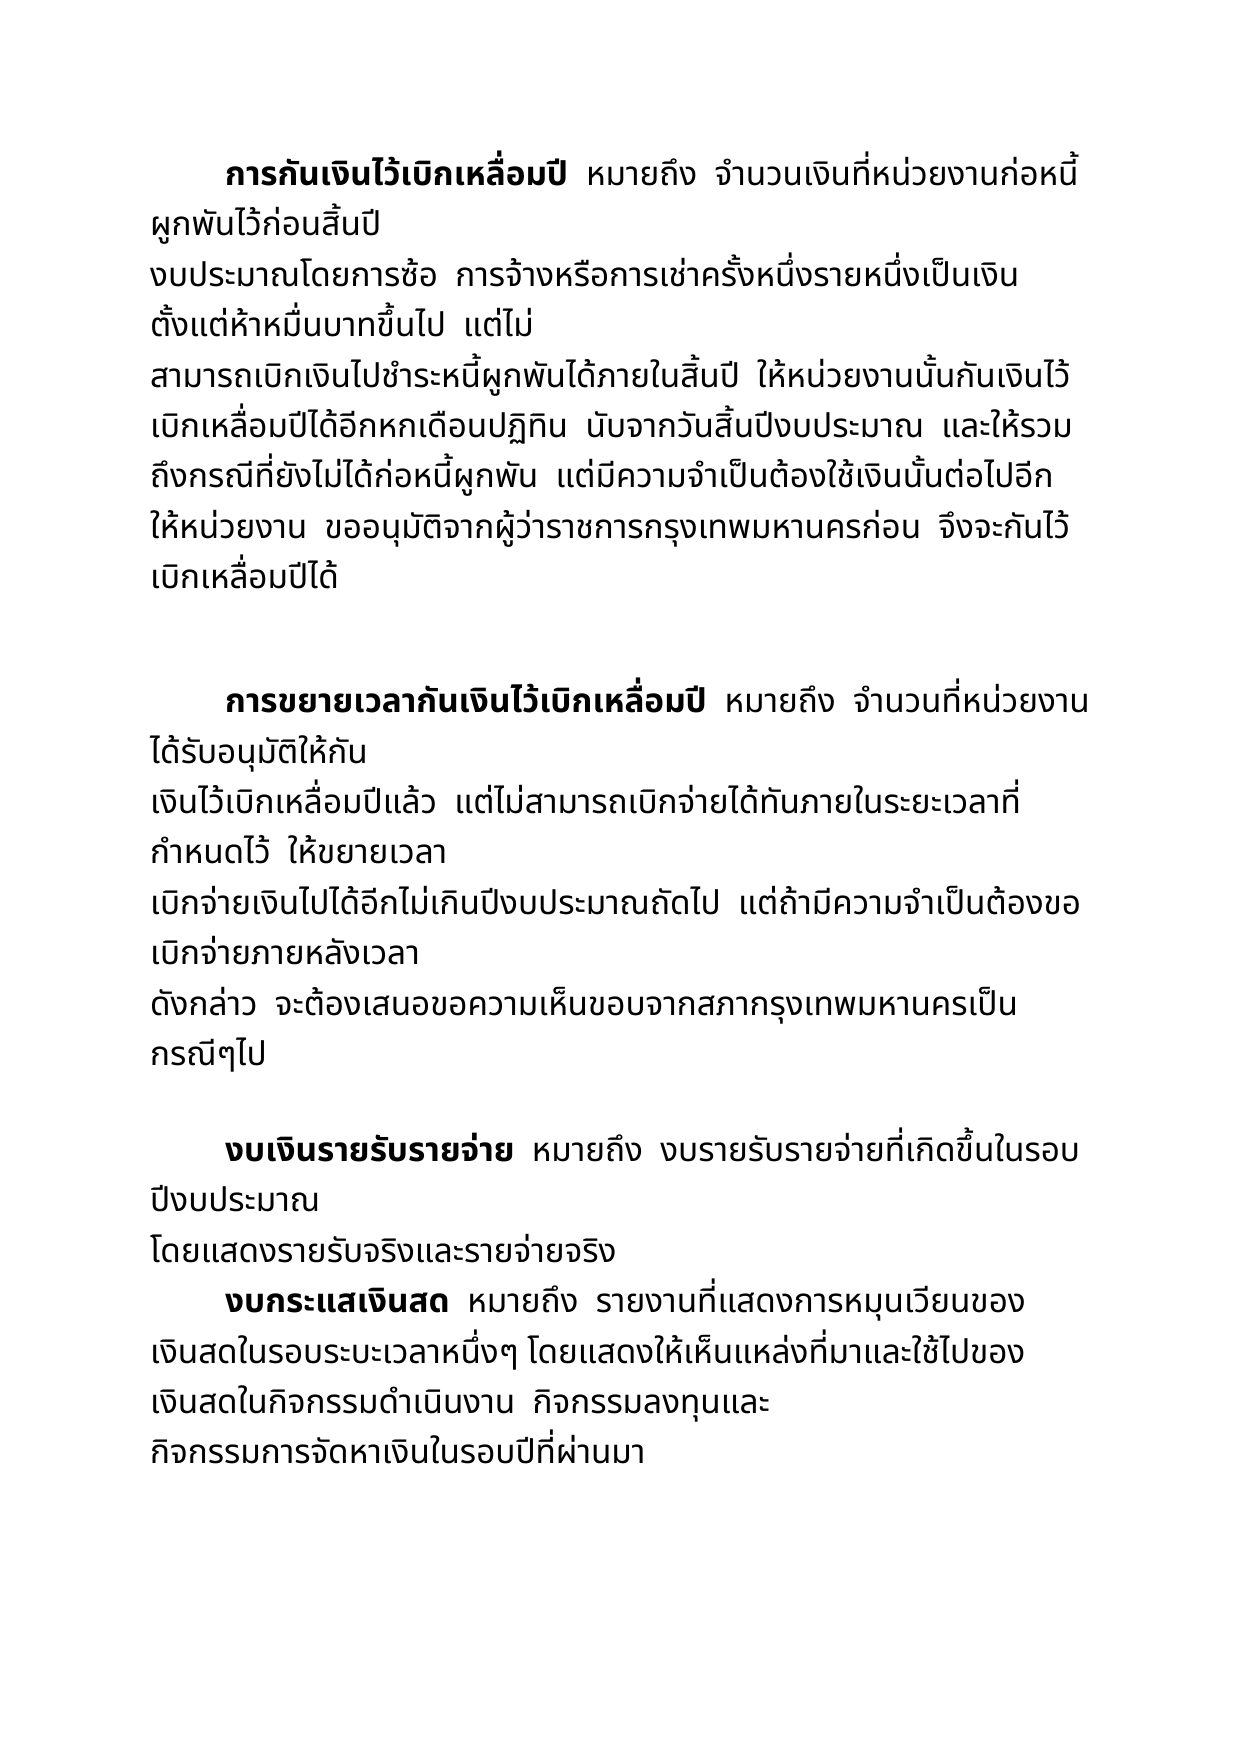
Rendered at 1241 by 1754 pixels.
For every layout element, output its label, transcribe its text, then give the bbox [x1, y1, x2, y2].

text เงินไว้เบิกเหลื่อมปีแล้ว แต่ไม่สามารถเบิกจ่ายได้ทันภายในระยะเวลาที่กำหนดไว้ ให้ขยายเวลา [150, 778, 1090, 879]
text เบิกจ่ายเงินไปได้อีกไม่เกินปีงบประมาณถัดไป แต่ถ้ามีความจำเป็นต้องขอเบิกจ่ายภายหลังเวลา [150, 879, 1090, 980]
text การขยายเวลากันเงินไว้เบิกเหลื่อมปี หมายถึง จำนวนที่หน่วยงานได้รับอนุมัติให้กัน [150, 677, 1090, 778]
text งบกระแสเงินสด หมายถึง รายงานที่แสดงการหมุนเวียนของเงินสดในรอบระบะเวลาหนึ่งๆ โดยแสดงให้เห็นแหล่งที่มาและใช้ไปของเงินสดในกิจกรรมดำเนินงาน กิจกรรมลงทุนและ [150, 1277, 1090, 1428]
text สามารถเบิกเงินไปชำระหนี้ผูกพันได้ภายในสิ้นปี ให้หน่วยงานนั้นกันเงินไว้เบิกเหลื่อมปีได้อีกหกเดือนปฏิทิน นับจากวันสิ้นปีงบประมาณ และให้รวมถึงกรณีที่ยังไม่ได้ก่อหนี้ผูกพัน แต่มีความจำเป็นต้องใช้เงินนั้นต่อไปอีก ให้หน่วยงาน ขออนุมัติจากผู้ว่าราชการกรุงเทพมหานครก่อน จึงจะกันไว้เบิกเหลื่อมปีได้ [150, 352, 1090, 604]
text ดังกล่าว จะต้องเสนอขอความเห็นขอบจากสภากรุงเทพมหานครเป็นกรณีๆไป [150, 980, 1090, 1081]
text การกันเงินไว้เบิกเหลื่อมปี หมายถึง จำนวนเงินที่หน่วยงานก่อหนี้ผูกพันไว้ก่อนสิ้นปี [150, 150, 1090, 251]
text งบประมาณโดยการซ้อ การจ้างหรือการเช่าครั้งหนึ่งรายหนึ่งเป็นเงินตั้งแต่ห้าหมื่นบาทขึ้นไป แต่ไม่ [150, 251, 1090, 352]
text งบเงินรายรับรายจ่าย หมายถึง งบรายรับรายจ่ายที่เกิดขึ้นในรอบปีงบประมาณ [150, 1126, 1090, 1227]
text กิจกรรมการจัดหาเงินในรอบปีที่ผ่านมา [150, 1428, 1090, 1479]
text โดยแสดงรายรับจริงและรายจ่ายจริง [150, 1227, 1090, 1277]
